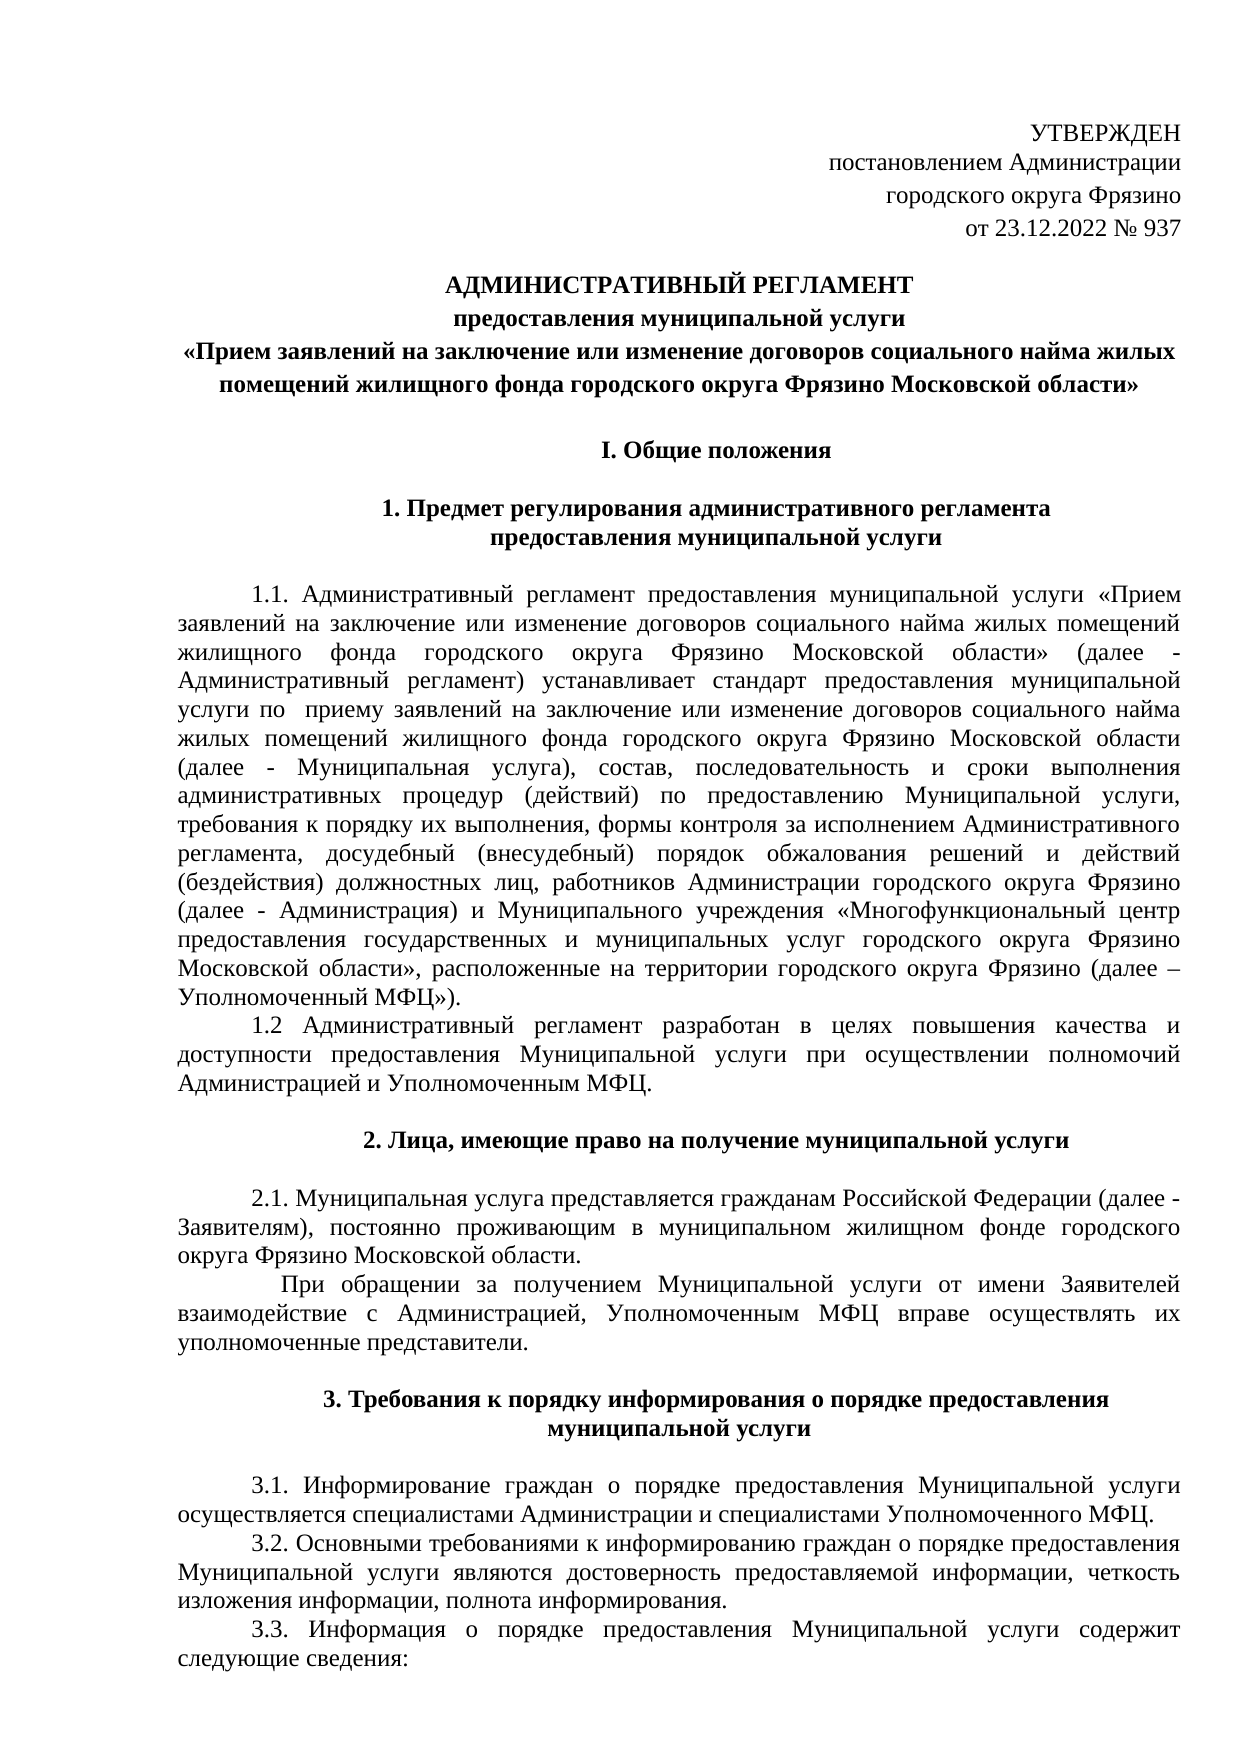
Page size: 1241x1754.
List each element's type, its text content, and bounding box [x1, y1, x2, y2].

text При обращении за получением Муниципальной услуги от имени Заявителей взаимодействие с Администрацией, Уполномоченным МФЦ вправе осуществлять их уполномоченные представители. [177, 1269, 1181, 1356]
text АДМИНИСТРАТИВНЫЙ РЕГЛАМЕНТ [177, 270, 1181, 299]
text I. Общие положения [177, 436, 1181, 464]
text от 23.12.2022 № 937 [177, 213, 1181, 242]
text предоставления муниципальной услуги [177, 303, 1181, 332]
text 3. Требования к порядку информирования о порядке предоставления муниципальной услуги [177, 1384, 1181, 1442]
text 1.1. Административный регламент предоставления муниципальной услуги «Прием заявлений на заключение или изменение договоров социального найма жилых помещений жилищного фонда городского округа Фрязино Московской области» (далее - Административный регламент) устанавливает стандарт предоставления муниципальной услуги по приему заявлений на заключение или изменение договоров социального найма жилых помещений жилищного фонда городского округа Фрязино Московской области (далее - Муниципальная услуга), состав, последовательность и сроки выполнения административных процедур (действий) по предоставлению Муниципальной услуги, требования к порядку их выполнения, формы контроля за исполнением Административного регламента, досудебный (внесудебный) порядок обжалования решений и действий (бездействия) должностных лиц, работников Администрации городского округа Фрязино (далее - Администрация) и Муниципального учреждения «Многофункциональный центр предоставления государственных и муниципальных услуг городского округа Фрязино Московской области», расположенные на территории городского округа Фрязино (далее – Уполномоченный МФЦ»). [177, 579, 1181, 1011]
text городского округа Фрязино [177, 180, 1181, 209]
text 3.1. Информирование граждан о порядке предоставления Муниципальной услуги осуществляется специалистами Администрации и специалистами Уполномоченного МФЦ. [177, 1471, 1181, 1528]
text 3.3. Информация о порядке предоставления Муниципальной услуги содержит следующие сведения: [177, 1614, 1181, 1672]
text «Прием заявлений на заключение или изменение договоров социального найма жилых помещений жилищного фонда городского округа Фрязино Московской области» [177, 336, 1181, 398]
text 2.1. Муниципальная услуга представляется гражданам Российской Федерации (далее - Заявителям), постоянно проживающим в муниципальном жилищном фонде городского округа Фрязино Московской области. [177, 1183, 1181, 1269]
text постановлением Администрации [177, 147, 1181, 176]
text УТВЕРЖДЕН [177, 118, 1181, 147]
text 3.2. Основными требованиями к информированию граждан о порядке предоставления Муниципальной услуги являются достоверность предоставляемой информации, четкость изложения информации, полнота информирования. [177, 1528, 1181, 1614]
text 2. Лица, имеющие право на получение муниципальной услуги [177, 1126, 1181, 1154]
text 1. Предмет регулирования административного регламента [177, 493, 1181, 522]
text предоставления муниципальной услуги [177, 522, 1181, 551]
text 1.2 Административный регламент разработан в целях повышения качества и доступности предоставления Муниципальной услуги при осуществлении полномочий Администрацией и Уполномоченным МФЦ. [177, 1011, 1181, 1097]
